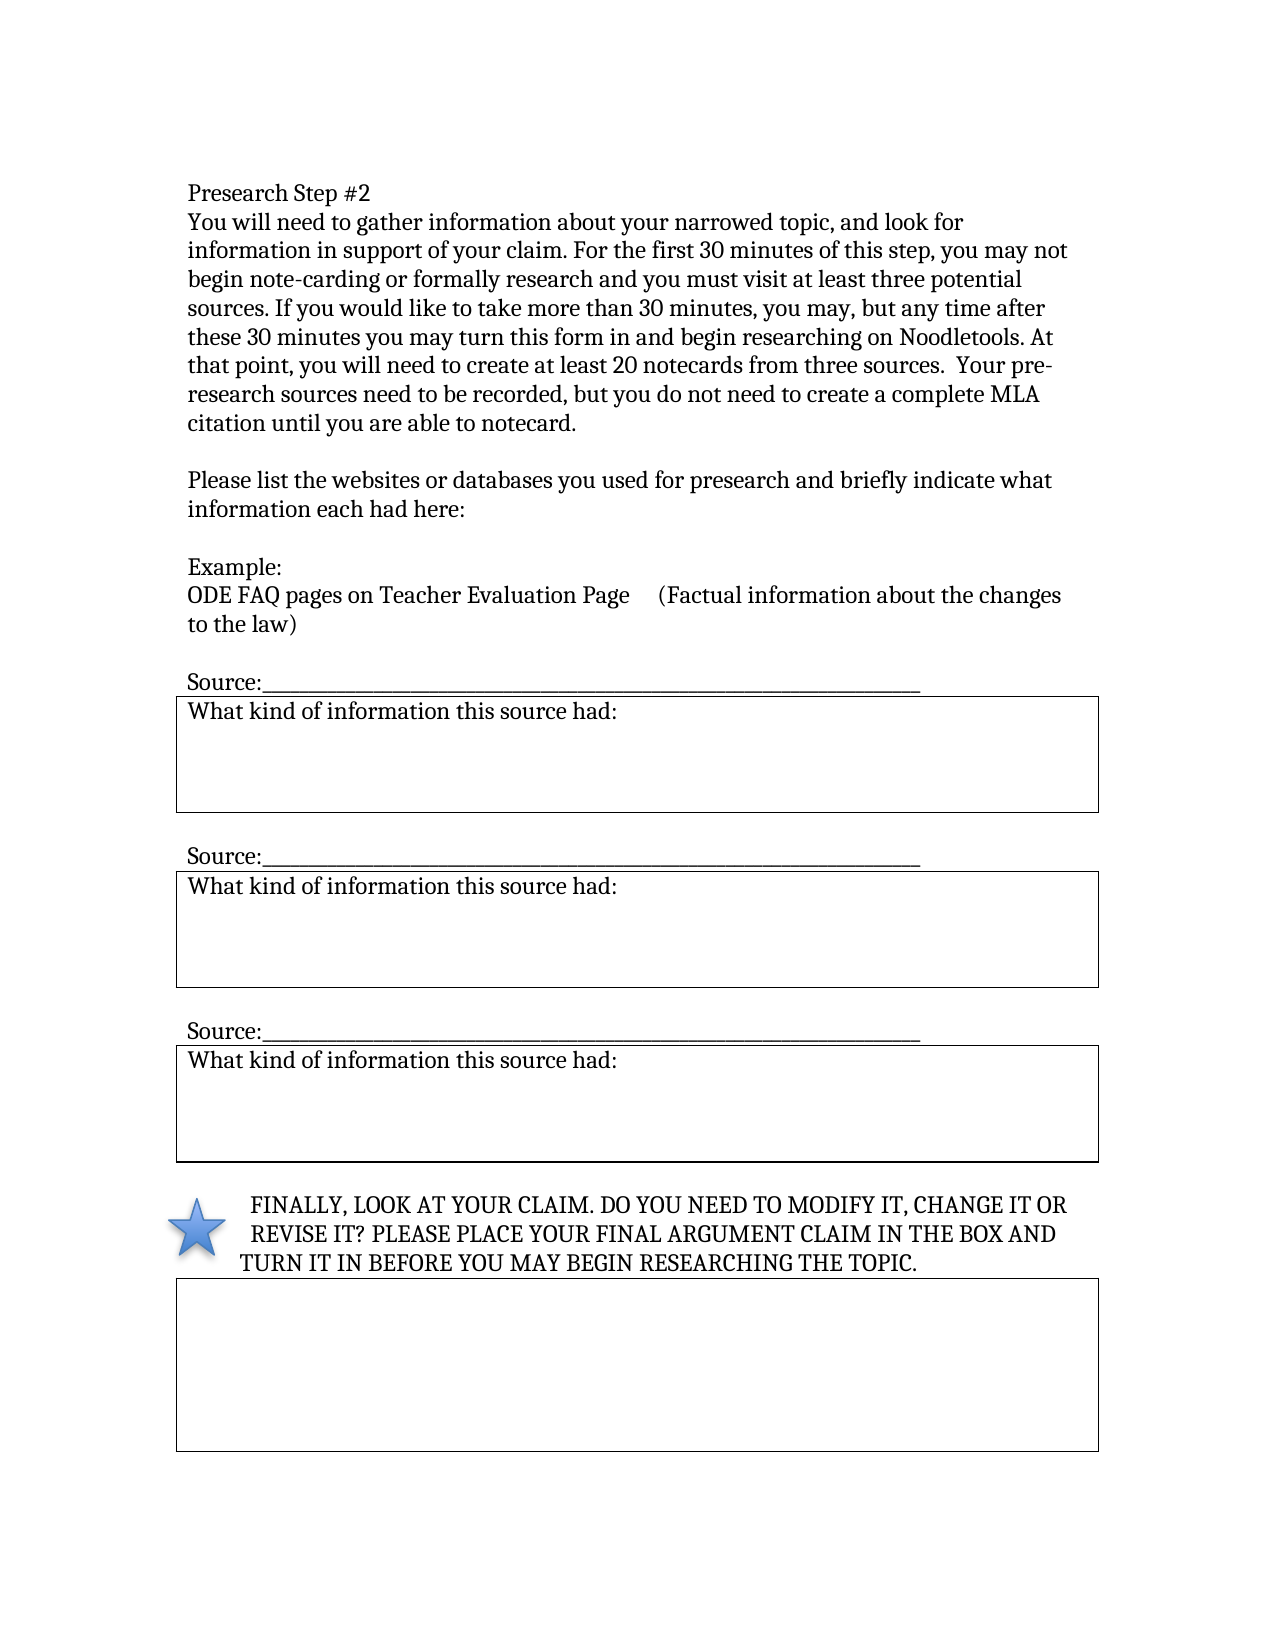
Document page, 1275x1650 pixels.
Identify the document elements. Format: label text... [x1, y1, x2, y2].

text Source:_______________________________________________________________________ [187, 842, 1087, 871]
table_header What kind of information this source had: [177, 697, 1098, 812]
text FINALLY, LOOK AT YOUR CLAIM. DO YOU NEED TO MODIFY IT, CHANGE IT OR REVISE IT? PLEASE PLACE YOUR FINAL ARGUMENT CLAIM IN THE BOX AND TURN IT IN BEFORE YOU MAY BEGIN RESEARCHING THE TOPIC. [187, 1191, 1087, 1277]
text Source:_______________________________________________________________________ [187, 1017, 1087, 1045]
text Presearch Step #2 [187, 179, 1087, 207]
text ODE FAQ pages on Teacher Evaluation Page (Factual information about the changes to the law) [187, 581, 1087, 639]
text Source:_______________________________________________________________________ [187, 667, 1087, 696]
text Please list the websites or databases you used for presearch and briefly indicate what information each had here: [187, 466, 1087, 524]
table_header What kind of information this source had: [177, 1046, 1098, 1161]
text You will need to gather information about your narrowed topic, and look for information in support of your claim. For the first 30 minutes of this step, you may not begin note-carding or formally research and you must visit at least three potential sources. If you would like to take more than 30 minutes, you may, but any time after these 30 minutes you may turn this form in and begin researching on Noodletools. At that point, you will need to create at least 20 notecards from three sources. Your pre-research sources need to be recorded, but you do not need to create a complete MLA citation until you are able to notecard. [187, 207, 1087, 437]
text Example: [187, 552, 1087, 581]
table_header What kind of information this source had: [177, 872, 1098, 987]
table_header [177, 1279, 1098, 1451]
